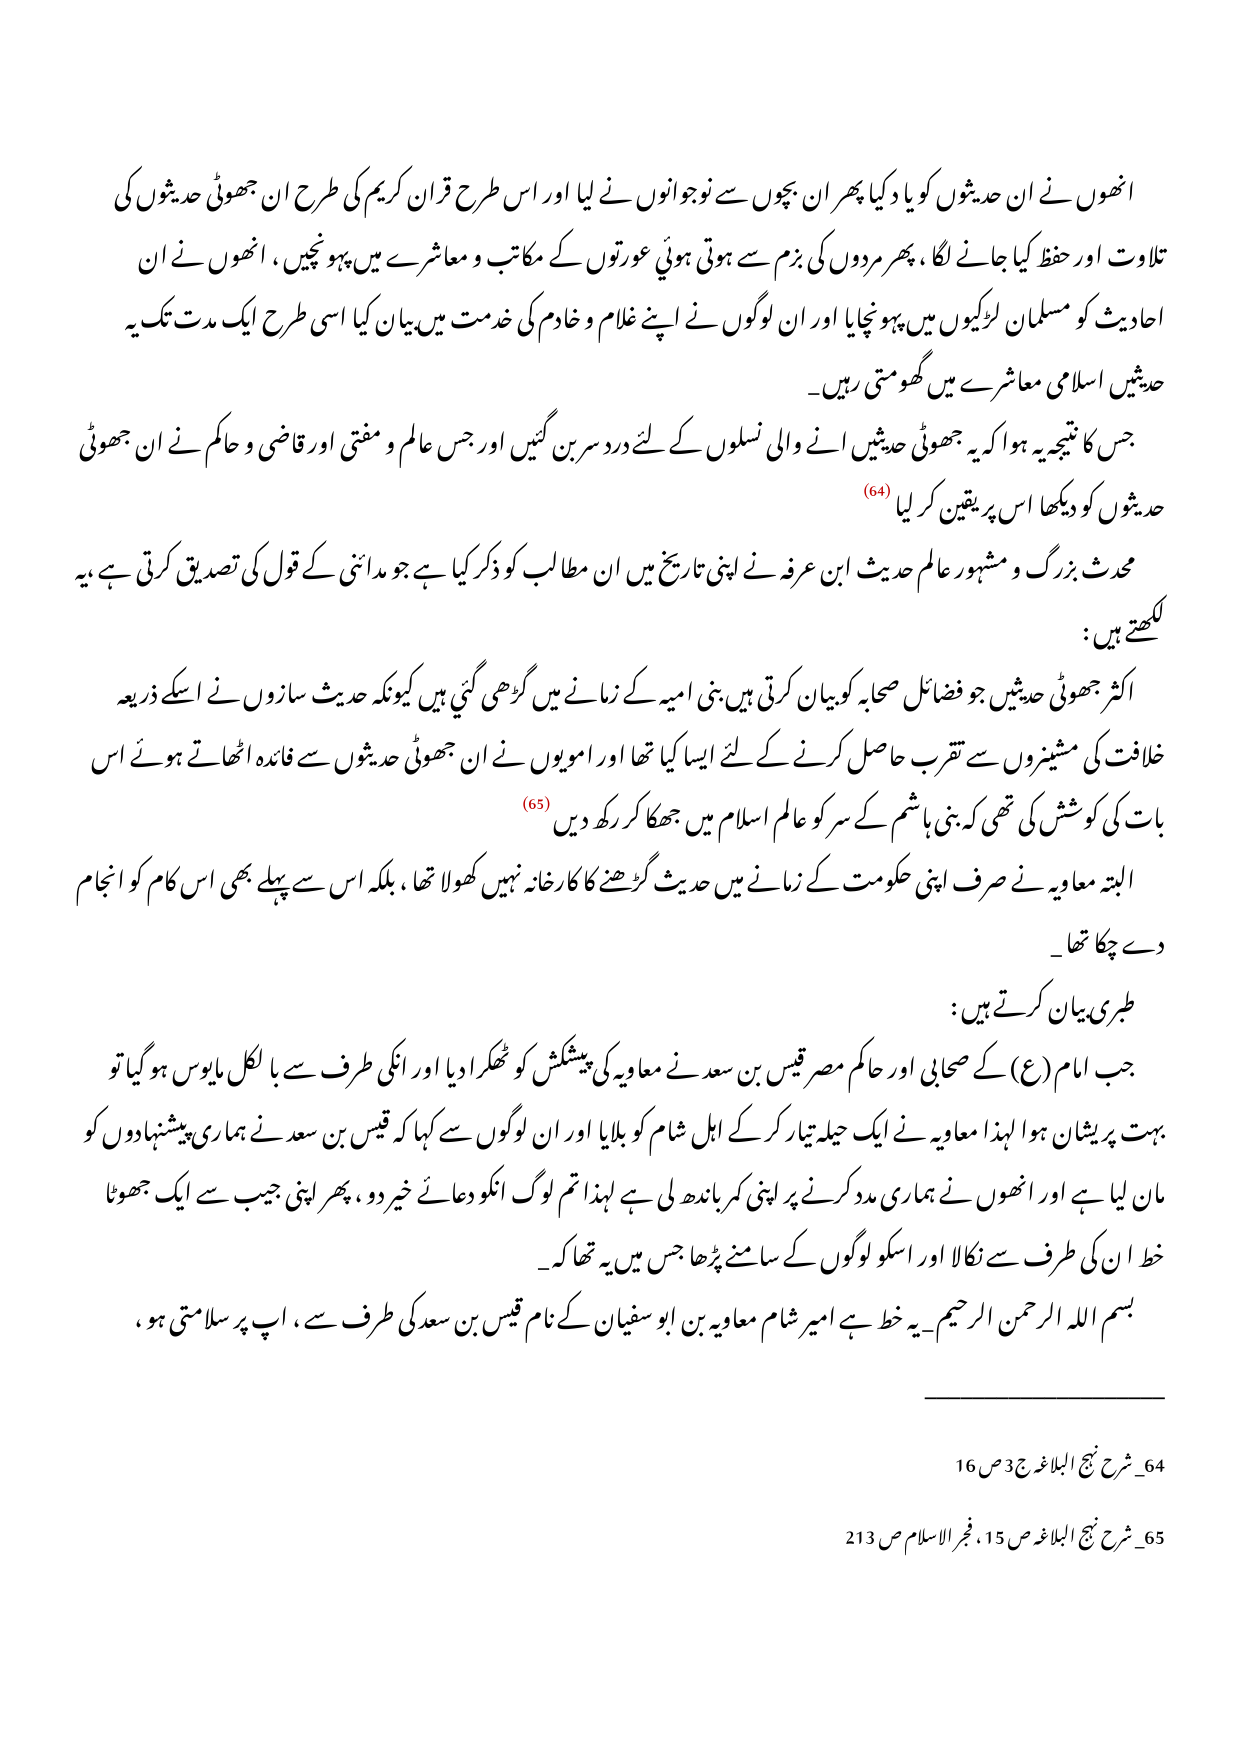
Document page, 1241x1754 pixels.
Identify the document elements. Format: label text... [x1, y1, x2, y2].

text جب امام (ع) كے صحابى اور حاكم مصر قيس بن سعد نے معاويہ كى پيشكش كو ٹھكرا ديا اور انكى طرف سے با لكل مايوس ہو گيا تو بہت پريشان ہوا لہذا معاويہ نے ايك حيلہ تيار كر كے اہل شام كو بلايا اور ان لوگوں سے كہا كہ قيس بن سعد نے ہمارى پيشنہادوں كو مان ليا ہے اور انھوں نے ہمارى مدد كرنے پر اپنى كمر باندھ لى ہے لہذا تم لوگ انكو دعائے خير دو ، پھر اپنى جيب سے ايك جھوٹا خط ا ن كى طرف سے نكالا اور اسكو لوگوں كے سامنے پڑھا جس ميں يہ تھا كہ _ [75, 1031, 1165, 1281]
text بسم اللہ الرحمن الرحيم _ يہ خط ہے امير شام معاويہ بن ابو سفيان كے نام قيس بن سعد كى طرف سے ، اپ پر سلامتى ہو ، [75, 1281, 1165, 1344]
text جس كا نتيجہ يہ ہوا كہ يہ جھوٹى حديثيں انے والى نسلوں كے لئے درد سر بن گئيں اور جس عالم و مفتى اور قاضى و حاكم نے ان جھوٹى حديثوں كو ديكھا اس پر يقين كر ليا (64) [75, 406, 1165, 531]
text طبرى بيان كرتے ہيں : [75, 969, 1165, 1031]
text انھوں نے ان حديثوں كو يا د كيا پھر ان بچوں سے نوجوانوں نے ليا اور اس طرح قران كريم كى طرح ان جھوٹى حديثوں كى تلاوت اور حفظ كيا جانے لگا ، پھر مردوں كى بزم سے ہوتى ہوئي عورتوں كے مكاتب و معاشرے ميں پہونچيں ، انھوں نے ان احاديث كو مسلمان لڑكيوں ميں پہونچايا اور ان لوگوں نے اپنے غلام و خادم كى خدمت ميں بيان كيا اسى طرح ايك مدت تك يہ حديثيں اسلامى معاشرے ميں گھومتى رہيں _ [75, 156, 1165, 406]
text محدث بزرگ و مشہور عالم حديث ابن عرفہ نے اپنى تاريخ ميں ان مطالب كو ذكر كيا ہے جو مدائنى كے قول كى تصديق كرتى ہے ،يہ لكھتے ہيں : [75, 531, 1165, 656]
text البتہ معاويہ نے صرف اپنى حكومت كے زمانے ميں حديث گڑھنے كا كارخانہ نہيں كھولا تھا ، بلكہ اس سے پہلے بھى اس كام كو انجام دے چكا تھا _ [75, 844, 1165, 969]
text اكثر جھوٹى حديثيں جو فضائل صحابہ كو بيان كرتى ہيں بنى اميہ كے زمانے ميں گڑھى گئي ہيں كيونكہ حديث سازوں نے اسكے ذريعہ خلافت كى مشينروں سے تقرب حاصل كرنے كے لئے ايسا كيا تھا اور امويوں نے ان جھوٹى حديثوں سے فائدہ اٹھاتے ہوئے اس بات كى كوشش كى تھى كہ بنى ہاشم كے سر كو عالم اسلام ميں جھكا كر ركھ ديں (65) [75, 656, 1165, 844]
text 64_ شرح نہج البلاغہ ج3 ص 16 [75, 1436, 1165, 1483]
text ____________________ [75, 1344, 1165, 1411]
text 65_ شرح نہج البلاغہ ص 15 ، فجر الاسلام ص 213 [75, 1508, 1165, 1555]
